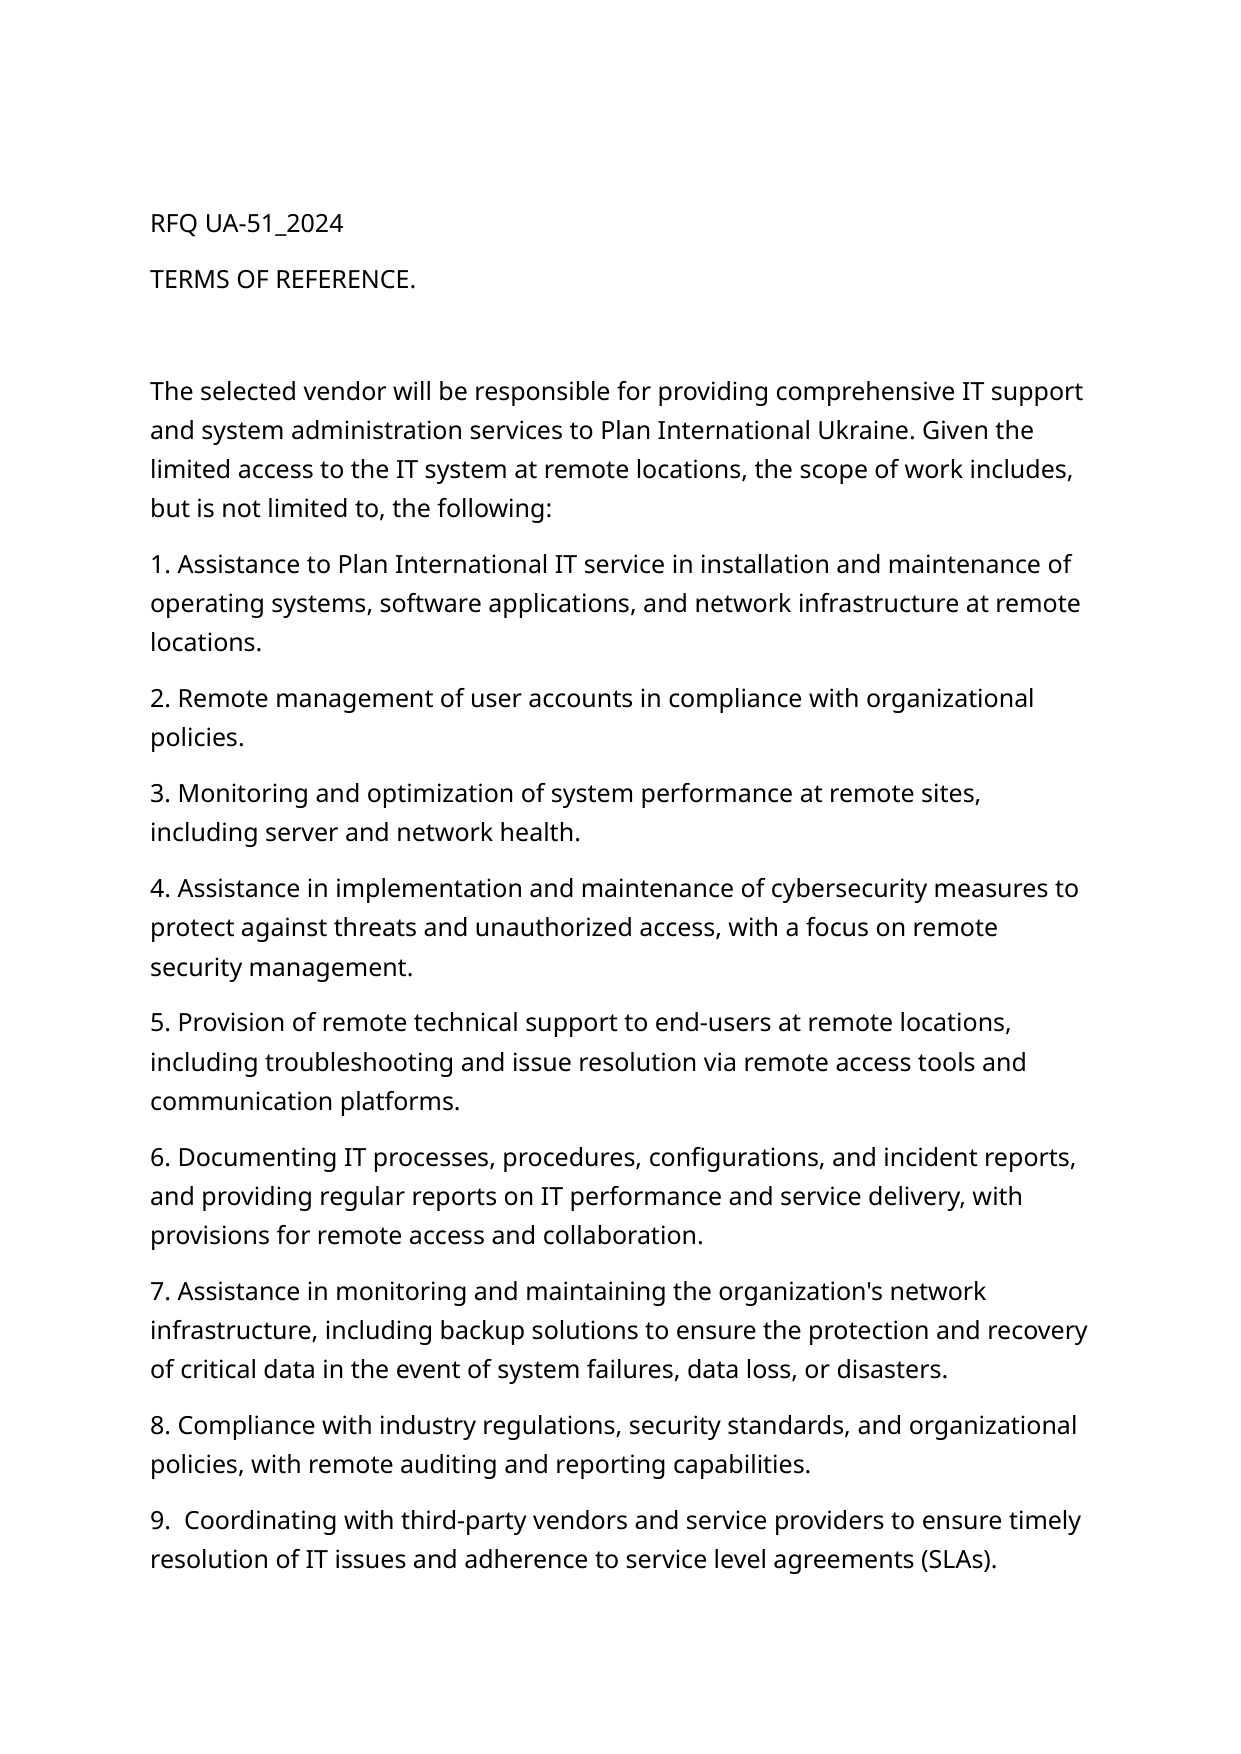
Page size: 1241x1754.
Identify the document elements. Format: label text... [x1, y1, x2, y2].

text RFQ UA-51_2024 [150, 206, 1090, 240]
text 9. Coordinating with third-party vendors and service providers to ensure timely resolution of IT issues and adherence to service level agreements (SLAs). [150, 1502, 1090, 1576]
text 3. Monitoring and optimization of system performance at remote sites, including server and network health. [150, 776, 1090, 849]
text 1. Assistance to Plan International IT service in installation and maintenance of operating systems, software applications, and network infrastructure at remote locations. [150, 547, 1090, 659]
text 2. Remote management of user accounts in compliance with organizational policies. [150, 681, 1090, 754]
text 4. Assistance in implementation and maintenance of cybersecurity measures to protect against threats and unauthorized access, with a focus on remote security management. [150, 871, 1090, 983]
text 7. Assistance in monitoring and maintaining the organization's network infrastructure, including backup solutions to ensure the protection and recovery of critical data in the event of system failures, data loss, or disasters. [150, 1273, 1090, 1386]
text 8. Compliance with industry regulations, security standards, and organizational policies, with remote auditing and reporting capabilities. [150, 1407, 1090, 1481]
text TERMS OF REFERENCE. [150, 262, 1090, 296]
text 6. Documenting IT processes, procedures, configurations, and incident reports, and providing regular reports on IT performance and service delivery, with provisions for remote access and collaboration. [150, 1139, 1090, 1252]
text The selected vendor will be responsible for providing comprehensive IT support and system administration services to Plan International Ukraine. Given the limited access to the IT system at remote locations, the scope of work includes, but is not limited to, the following: [150, 373, 1090, 525]
text 5. Provision of remote technical support to end-users at remote locations, including troubleshooting and issue resolution via remote access tools and communication platforms. [150, 1005, 1090, 1117]
